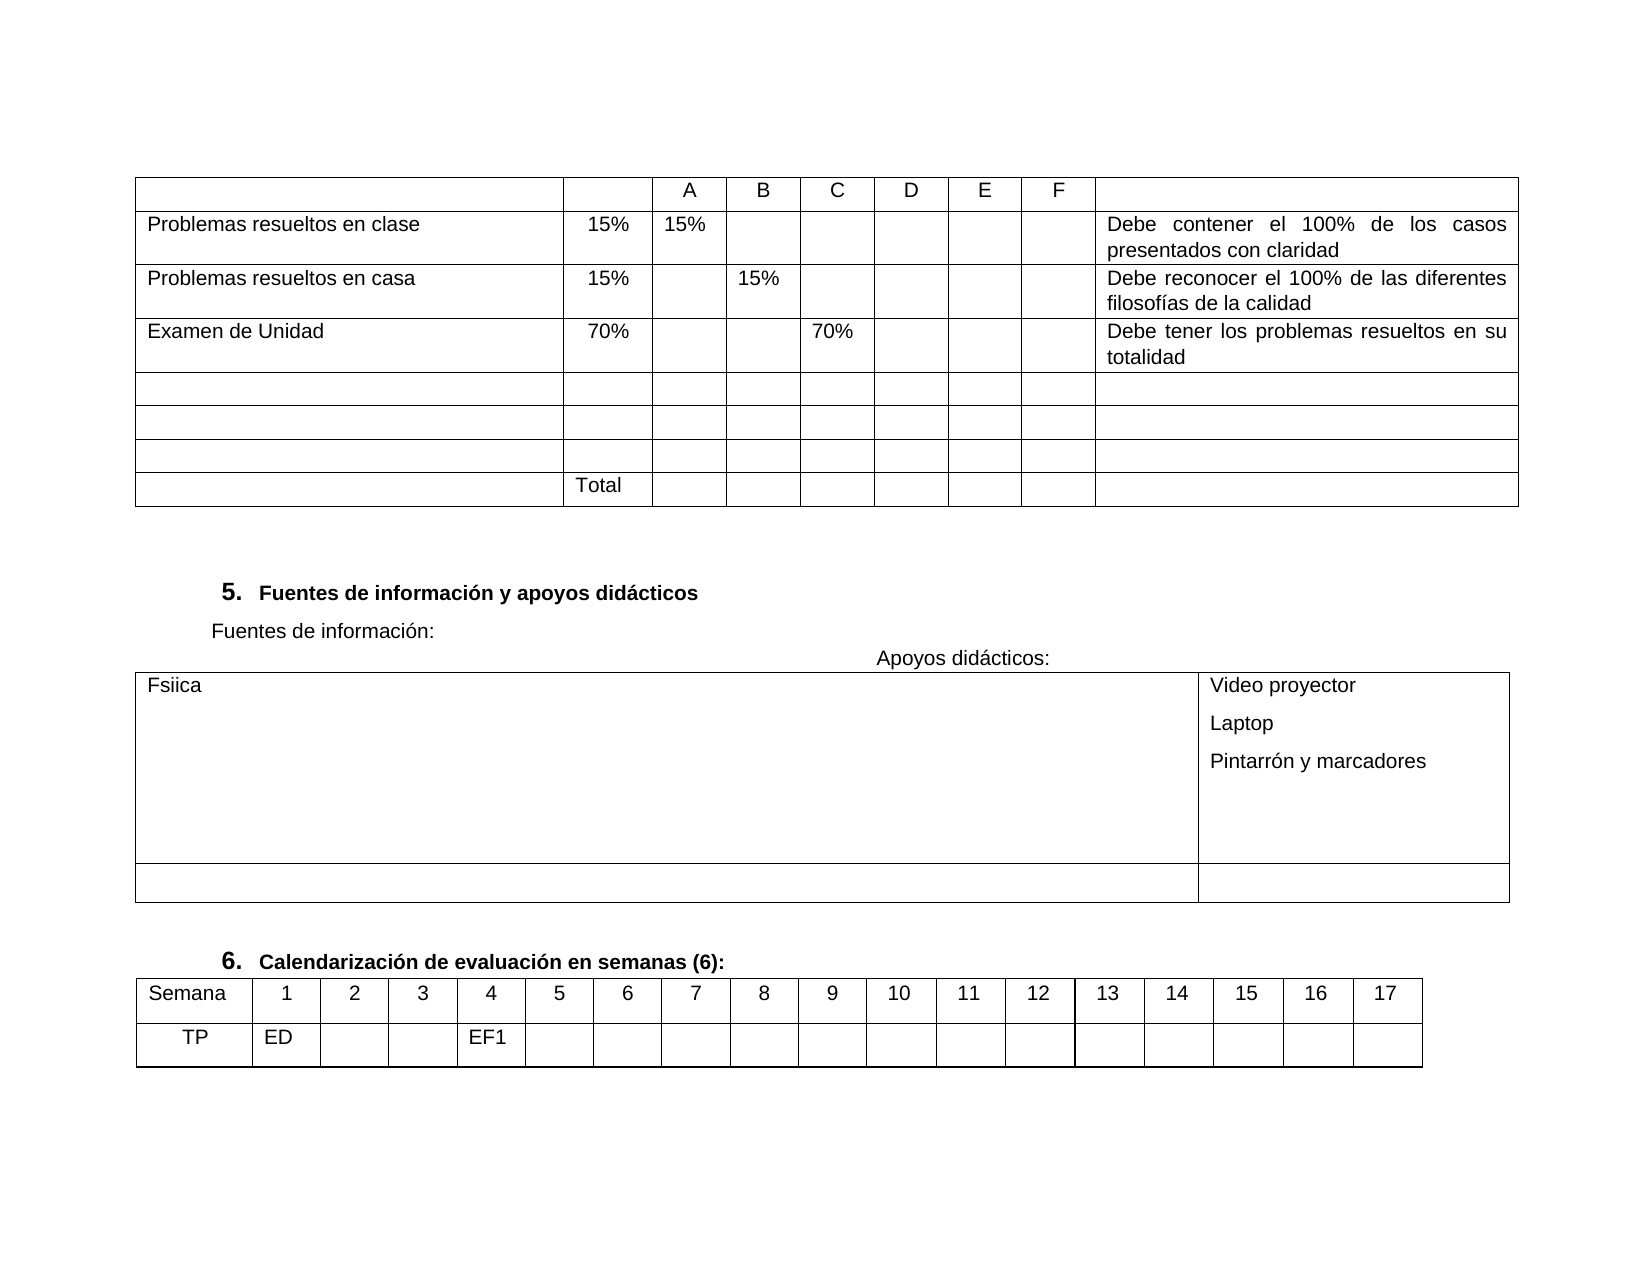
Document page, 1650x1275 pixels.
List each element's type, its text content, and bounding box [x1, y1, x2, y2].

table_header 10 [867, 979, 936, 1022]
table_cell 70% [801, 319, 874, 372]
table_cell Problemas resueltos en casa [136, 265, 563, 318]
table_header 1 [253, 979, 320, 1022]
table_cell [1022, 473, 1095, 506]
table_header % [564, 178, 652, 211]
table_cell [875, 406, 948, 439]
table_cell ED [253, 1024, 320, 1066]
table_header 6 [594, 979, 661, 1022]
table_header 15 [1214, 979, 1283, 1022]
table_cell [801, 373, 874, 405]
table_cell [653, 373, 726, 405]
table_cell [1022, 212, 1095, 264]
table_cell 15% [564, 212, 652, 264]
table_cell [136, 440, 563, 472]
table_header 5 [526, 979, 593, 1022]
table_cell EF1 [458, 1024, 525, 1066]
table_cell [564, 406, 652, 439]
table_cell [1076, 1024, 1144, 1066]
table_cell [727, 473, 800, 506]
list Calendarización de evaluación en semanas (6): [221, 946, 1502, 975]
table_cell [799, 1024, 866, 1066]
table_header 12 [1006, 979, 1074, 1022]
table_header 14 [1145, 979, 1213, 1022]
table_cell [875, 440, 948, 472]
table_cell [727, 406, 800, 439]
table_cell [801, 406, 874, 439]
table_cell [1096, 406, 1518, 439]
table_cell Examen de Unidad [136, 319, 563, 372]
table_cell [949, 212, 1021, 264]
table_cell [875, 373, 948, 405]
table_header 11 [937, 979, 1005, 1022]
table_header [136, 178, 563, 211]
table_cell 15% [727, 265, 800, 318]
table_header 8 [731, 979, 798, 1022]
table_cell [1199, 864, 1509, 902]
table_header Video proyector Laptop Pintarrón y marcadores [1199, 673, 1509, 863]
table_cell [1022, 319, 1095, 372]
table_cell Debe tener los problemas resueltos en su totalidad [1096, 319, 1518, 372]
text Fuentes de información: [148, 619, 1502, 643]
table_cell [949, 440, 1021, 472]
table_cell [1096, 473, 1518, 506]
table_cell [875, 265, 948, 318]
table_header 4 [458, 979, 525, 1022]
text Apoyos didácticos: [148, 646, 1502, 669]
table_cell [727, 373, 800, 405]
table_cell [801, 212, 874, 264]
table_header 9 [799, 979, 866, 1022]
table_cell TP [137, 1024, 252, 1066]
table_header Semana [137, 979, 252, 1022]
table_cell [653, 319, 726, 372]
table_cell A [653, 178, 726, 211]
table_cell [136, 864, 1198, 902]
table_cell [1006, 1024, 1074, 1066]
table_cell [653, 473, 726, 506]
table_cell [1284, 1024, 1353, 1066]
table_cell [136, 406, 563, 439]
table_cell [727, 440, 800, 472]
table_cell [321, 1024, 388, 1066]
table_cell [564, 373, 652, 405]
table_header 2 [321, 979, 388, 1022]
table_cell F [1022, 178, 1095, 211]
table_cell Problemas resueltos en clase [136, 212, 563, 264]
table_cell E [949, 178, 1021, 211]
table_cell [662, 1024, 730, 1066]
table_cell [727, 319, 800, 372]
table_cell [653, 265, 726, 318]
table_cell Debe reconocer el 100% de las diferentes filosofías de la calidad [1096, 265, 1518, 318]
table_header Fsiica [136, 673, 1198, 863]
table_cell [136, 373, 563, 405]
list Fuentes de información y apoyos didácticos [221, 576, 1502, 605]
table_cell [1022, 440, 1095, 472]
table_cell [731, 1024, 798, 1066]
table_cell [653, 406, 726, 439]
table_cell [653, 440, 726, 472]
table_cell [875, 319, 948, 372]
table_cell [949, 406, 1021, 439]
table_header 13 [1076, 979, 1144, 1022]
table_cell [594, 1024, 661, 1066]
table_cell Total [564, 473, 652, 506]
table_cell 15% [564, 265, 652, 318]
table_cell [1096, 440, 1518, 472]
table_cell Debe contener el 100% de los casos presentados con claridad [1096, 212, 1518, 264]
table_cell [1145, 1024, 1213, 1066]
table_header 7 [662, 979, 730, 1022]
table_cell [1214, 1024, 1283, 1066]
table_cell 70% [564, 319, 652, 372]
table_cell [949, 265, 1021, 318]
table_cell [1022, 406, 1095, 439]
table_cell [937, 1024, 1005, 1066]
table_cell [949, 473, 1021, 506]
table_cell [801, 473, 874, 506]
table_cell [1022, 265, 1095, 318]
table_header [1096, 178, 1518, 211]
table_cell B [727, 178, 800, 211]
table_cell [875, 473, 948, 506]
table_cell [1096, 373, 1518, 405]
table_cell [564, 440, 652, 472]
table_cell [801, 440, 874, 472]
table_cell D [875, 178, 948, 211]
table_cell [801, 265, 874, 318]
table_cell [867, 1024, 936, 1066]
table_cell [1022, 373, 1095, 405]
table_header 3 [389, 979, 457, 1022]
table_cell C [801, 178, 874, 211]
table_cell [875, 212, 948, 264]
table_cell [136, 473, 563, 506]
table_cell [1354, 1024, 1422, 1066]
table_header 17 [1354, 979, 1422, 1022]
table_cell [389, 1024, 457, 1066]
table_cell [526, 1024, 593, 1066]
table_cell [949, 373, 1021, 405]
table_cell [949, 319, 1021, 372]
table_cell [727, 212, 800, 264]
table_cell 15% [653, 212, 726, 264]
table_header 16 [1284, 979, 1353, 1022]
